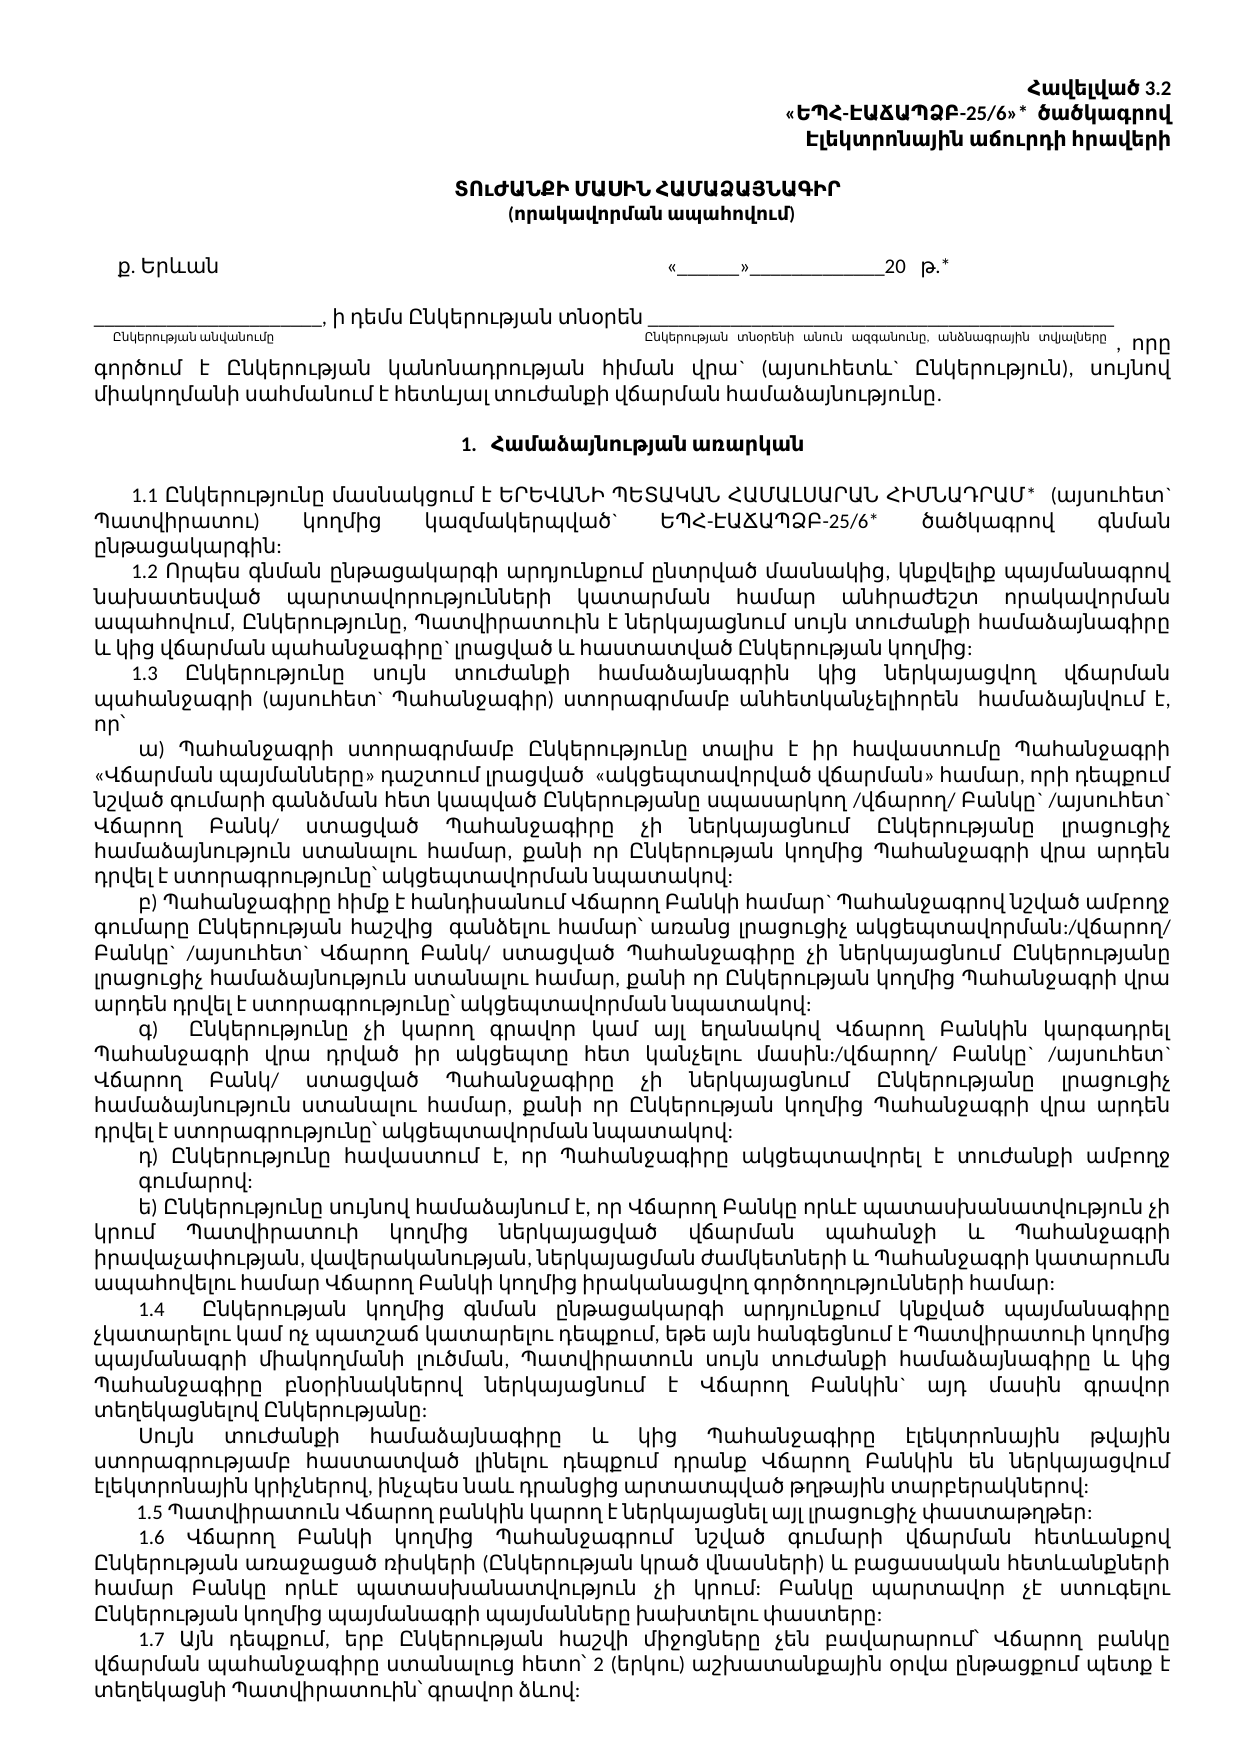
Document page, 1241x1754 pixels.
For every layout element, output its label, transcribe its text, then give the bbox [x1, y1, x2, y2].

text 1.3 Ընկերությունը սույն տուժանքի համաձայնագրին կից ներկայացվող վճարման պահանջագրի (այսուհետ` Պահանջագիր) ստորագրմամբ անհետկանչելիորեն համաձայնվում է, որ՝ [94, 660, 1171, 737]
text Էլեկտրոնային աճուրդի հրավերի [94, 126, 1171, 151]
text 1.4 Ընկերության կողմից գնման ընթացակարգի արդյունքում կնքված պայմանագիրը չկատարելու կամ ոչ պատշաճ կատարելու դեպքում, եթե այն հանգեցնում է Պատվիրատուի կողմից պայմանագրի միակողմանի լուծման, Պատվիրատուն սույն տուժանքի համաձայնագիրը և կից Պահանջագիրը բնօրինակներով ներկայացնում է Վճարող Բանկին` այդ մասին գրավոր տեղեկացնելով Ընկերությանը: [94, 1296, 1171, 1423]
text Սույն տուժանքի համաձայնագիրը և կից Պահանջագիրը էլեկտրոնային թվային ստորագրությամբ հաստատված լինելու դեպքում դրանք Վճարող Բանկին են ներկայացվում էլեկտրոնային կրիչներով, ինչպես նաև դրանցից արտատպված թղթային տարբերակներով: [94, 1423, 1171, 1499]
text Ընկերության անվանումը Ընկերության տնօրենի անուն ազգանունը, անձնագրային տվյալները , որը գործում է Ընկերության կանոնադրության հիման վրա` (այսուհետև` Ընկերություն), սույնով միակողմանի սահմանում է հետևյալ տուժանքի վճարման համաձայնությունը. [94, 330, 1171, 406]
text Հավելված 3.2 [94, 75, 1171, 100]
text ե) Ընկերությունը սույնով համաձայնում է, որ Վճարող Բանկը որևէ պատասխանատվություն չի կրում Պատվիրատուի կողմից ներկայացված վճարման պահանջի և Պահանջագրի իրավաչափության, վավերականության, ներկայացման ժամկետների և Պահանջագրի կատարումն ապահովելու համար Վճարող Բանկի կողմից իրականացվող գործողությունների համար: [94, 1194, 1171, 1296]
text «ԵՊՀ-ԷԱՃԱՊՁԲ-25/6»* ծածկագրով [94, 100, 1171, 126]
text 1. Համաձայնության առարկան [94, 432, 1171, 457]
text ______________________, ի դեմս Ընկերության տնօրեն _____________________________________________ [94, 304, 1171, 330]
text ք. Երևան «______»_____________20 թ.* [94, 254, 1171, 279]
text 1.2 Որպես գնման ընթացակարգի արդյունքում ընտրված մասնակից, կնքվելիք պայմանագրով նախատեսված պարտավորությունների կատարման համար անհրաժեշտ որակավորման ապահովում, Ընկերությունը, Պատվիրատուին է ներկայացնում սույն տուժանքի համաձայնագիրը և կից վճարման պահանջագիրը` լրացված և հաստատված Ընկերության կողմից: [94, 559, 1171, 660]
text (որակավորման ապահովում) [94, 202, 1171, 225]
text դ) Ընկերությունը հավաստում է, որ Պահանջագիրը ակցեպտավորել է տուժանքի ամբողջ գումարով: [138, 1143, 1171, 1194]
text ա) Պահանջագրի ստորագրմամբ Ընկերությունը տալիս է իր հավաստումը Պահանջագրի «Վճարման պայմանները» դաշտում լրացված «ակցեպտավորված վճարման» համար, որի դեպքում նշված գումարի գանձման հետ կապված Ընկերությանը սպասարկող /վճարող/ Բանկը` /այսուհետ` Վճարող Բանկ/ ստացված Պահանջագիրը չի ներկայացնում Ընկերությանը լրացուցիչ համաձայնություն ստանալու համար, քանի որ Ընկերության կողմից Պահանջագրի վրա արդեն դրվել է ստորագրությունը՝ ակցեպտավորման նպատակով: [94, 737, 1171, 889]
text ՏՈւԺԱՆՔԻ ՄԱՍԻՆ ՀԱՄԱՁԱՅՆԱԳԻՐ [94, 177, 1171, 202]
text 1.1 Ընկերությունը մասնակցում է ԵՐԵՎԱՆԻ ՊԵՏԱԿԱՆ ՀԱՄԱԼՍԱՐԱՆ ՀԻՄՆԱԴՐԱՄ* (այսուհետ` Պատվիրատու) կողմից կազմակերպված` ԵՊՀ-ԷԱՃԱՊՁԲ-25/6* ծածկագրով գնման ընթացակարգին: [94, 482, 1171, 559]
text 1.5 Պատվիրատուն Վճարող բանկին կարող է ներկայացնել այլ լրացուցիչ փաստաթղթեր: [94, 1499, 1171, 1524]
text 1.6 Վճարող Բանկի կողմից Պահանջագրում նշված գումարի վճարման հետևանքով Ընկերության առաջացած ռիսկերի (Ընկերության կրած վնասների) և բացասական հետևանքների համար Բանկը որևէ պատասխանատվություն չի կրում: Բանկը պարտավոր չէ ստուգելու Ընկերության կողմից պայմանագրի պայմանները խախտելու փաստերը: [94, 1524, 1171, 1626]
text բ) Պահանջագիրը հիմք է հանդիսանում Վճարող Բանկի համար` Պահանջագրով նշված ամբողջ գումարը Ընկերության հաշվից գանձելու համար՝ առանց լրացուցիչ ակցեպտավորման:/վճարող/ Բանկը` /այսուհետ` Վճարող Բանկ/ ստացված Պահանջագիրը չի ներկայացնում Ընկերությանը լրացուցիչ համաձայնություն ստանալու համար, քանի որ Ընկերության կողմից Պահանջագրի վրա արդեն դրվել է ստորագրությունը՝ ակցեպտավորման նպատակով: [94, 889, 1171, 1016]
text գ) Ընկերությունը չի կարող գրավոր կամ այլ եղանակով Վճարող Բանկին կարգադրել Պահանջագրի վրա դրված իր ակցեպտը հետ կանչելու մասին:/վճարող/ Բանկը` /այսուհետ` Վճարող Բանկ/ ստացված Պահանջագիրը չի ներկայացնում Ընկերությանը լրացուցիչ համաձայնություն ստանալու համար, քանի որ Ընկերության կողմից Պահանջագրի վրա արդեն դրվել է ստորագրությունը՝ ակցեպտավորման նպատակով: [94, 1016, 1171, 1143]
text 1.7 Այն դեպքում, երբ Ընկերության հաշվի միջոցները չեն բավարարում՝ Վճարող բանկը վճարման պահանջագիրը ստանալուց հետո՝ 2 (երկու) աշխատանքային օրվա ընթացքում պետք է տեղեկացնի Պատվիրատուին՝ գրավոր ձևով: [94, 1626, 1171, 1702]
